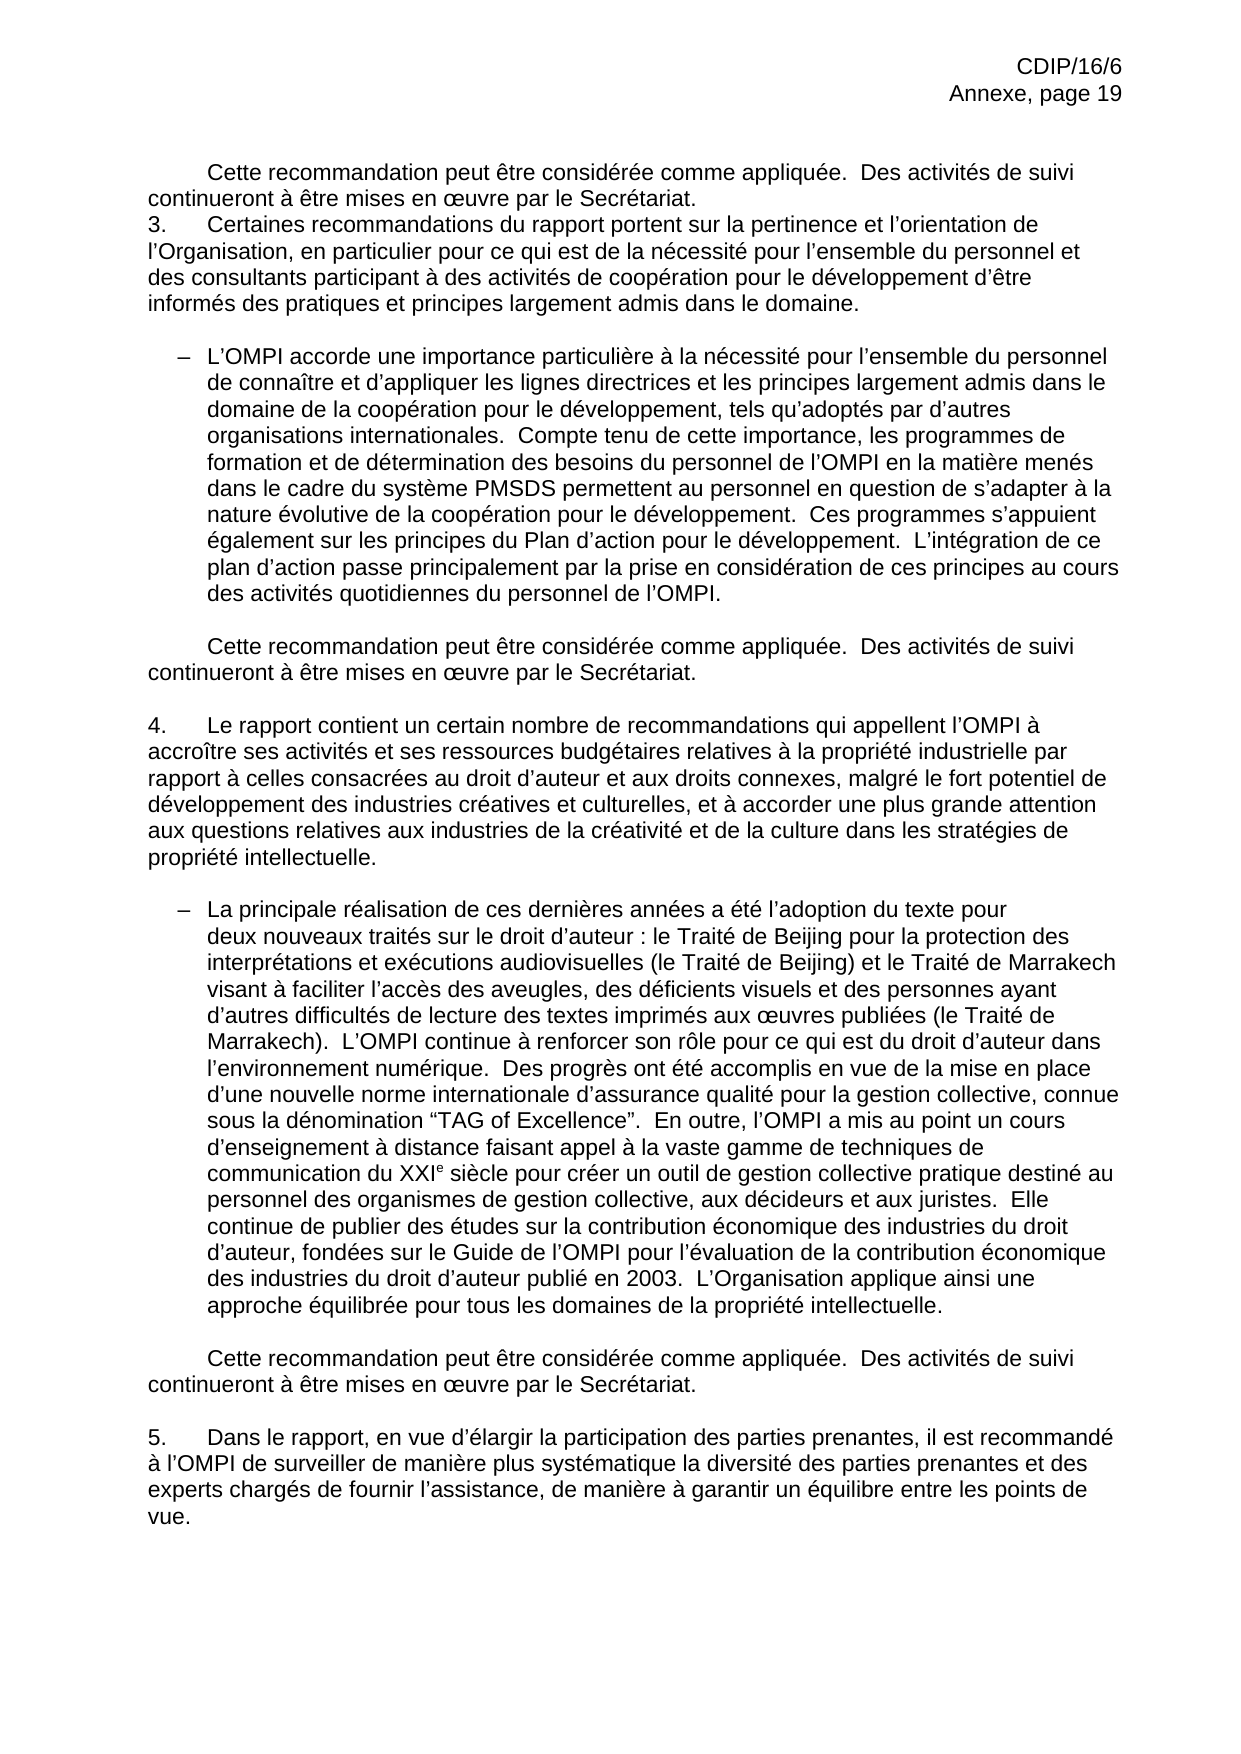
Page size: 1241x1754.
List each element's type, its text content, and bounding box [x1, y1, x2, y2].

text 5. Dans le rapport, en vue d’élargir la participation des parties prenantes, il est recommandé à l’OMPI de surveiller de manière plus systématique la diversité des parties prenantes et des experts chargés de fournir l’assistance, de manière à garantir un équilibre entre les points de vue. [148, 1423, 1122, 1529]
text 4. Le rapport contient un certain nombre de recommandations qui appellent l’OMPI à accroître ses activités et ses ressources budgétaires relatives à la propriété industrielle par rapport à celles consacrées au droit d’auteur et aux droits connexes, malgré le fort potentiel de développement des industries créatives et culturelles, et à accorder une plus grande attention aux questions relatives aux industries de la créativité et de la culture dans les stratégies de propriété intellectuelle. [148, 712, 1122, 870]
text Cette recommandation peut être considérée comme appliquée. Des activités de suivi continueront à être mises en œuvre par le Secrétariat. [148, 158, 1122, 211]
text Cette recommandation peut être considérée comme appliquée. Des activités de suivi continueront à être mises en œuvre par le Secrétariat. [148, 633, 1122, 686]
list L’OMPI accorde une importance particulière à la nécessité pour l’ensemble du personnel de connaître et d’appliquer les lignes directrices et les principes largement admis dans le domaine de la coopération pour le développement, tels qu’adoptés par d’autres organisations internationales. Compte tenu de cette importance, les programmes de formation et de détermination des besoins du personnel de l’OMPI en la matière menés dans le cadre du système PMSDS permettent au personnel en question de s’adapter à la nature évolutive de la coopération pour le développement. Ces programmes s’appuient également sur les principes du Plan d’action pour le développement. L’intégration de ce plan d’action passe principalement par la prise en considération de ces principes au cours des activités quotidiennes du personnel de l’OMPI. [177, 343, 1122, 607]
text Cette recommandation peut être considérée comme appliquée. Des activités de suivi continueront à être mises en œuvre par le Secrétariat. [148, 1344, 1122, 1397]
list La principale réalisation de ces dernières années a été l’adoption du texte pour deux nouveaux traités sur le droit d’auteur : le Traité de Beijing pour la protection des interprétations et exécutions audiovisuelles (le Traité de Beijing) et le Traité de Marrakech visant à faciliter l’accès des aveugles, des déficients visuels et des personnes ayant d’autres difficultés de lecture des textes imprimés aux œuvres publiées (le Traité de Marrakech). L’OMPI continue à renforcer son rôle pour ce qui est du droit d’auteur dans l’environnement numérique. Des progrès ont été accomplis en vue de la mise en place d’une nouvelle norme internationale d’assurance qualité pour la gestion collective, connue sous la dénomination “TAG of Excellence”. En outre, l’OMPI a mis au point un cours d’enseignement à distance faisant appel à la vaste gamme de techniques de communication du XXIe siècle pour créer un outil de gestion collective pratique destiné au personnel des organismes de gestion collective, aux décideurs et aux juristes. Elle continue de publier des études sur la contribution économique des industries du droit d’auteur, fondées sur le Guide de l’OMPI pour l’évaluation de la contribution économique des industries du droit d’auteur publié en 2003. L’Organisation applique ainsi une approche équilibrée pour tous les domaines de la propriété intellectuelle. [177, 896, 1122, 1318]
text 3. Certaines recommandations du rapport portent sur la pertinence et l’orientation de l’Organisation, en particulier pour ce qui est de la nécessité pour l’ensemble du personnel et des consultants participant à des activités de coopération pour le développement d’être informés des pratiques et principes largement admis dans le domaine. [148, 211, 1122, 317]
